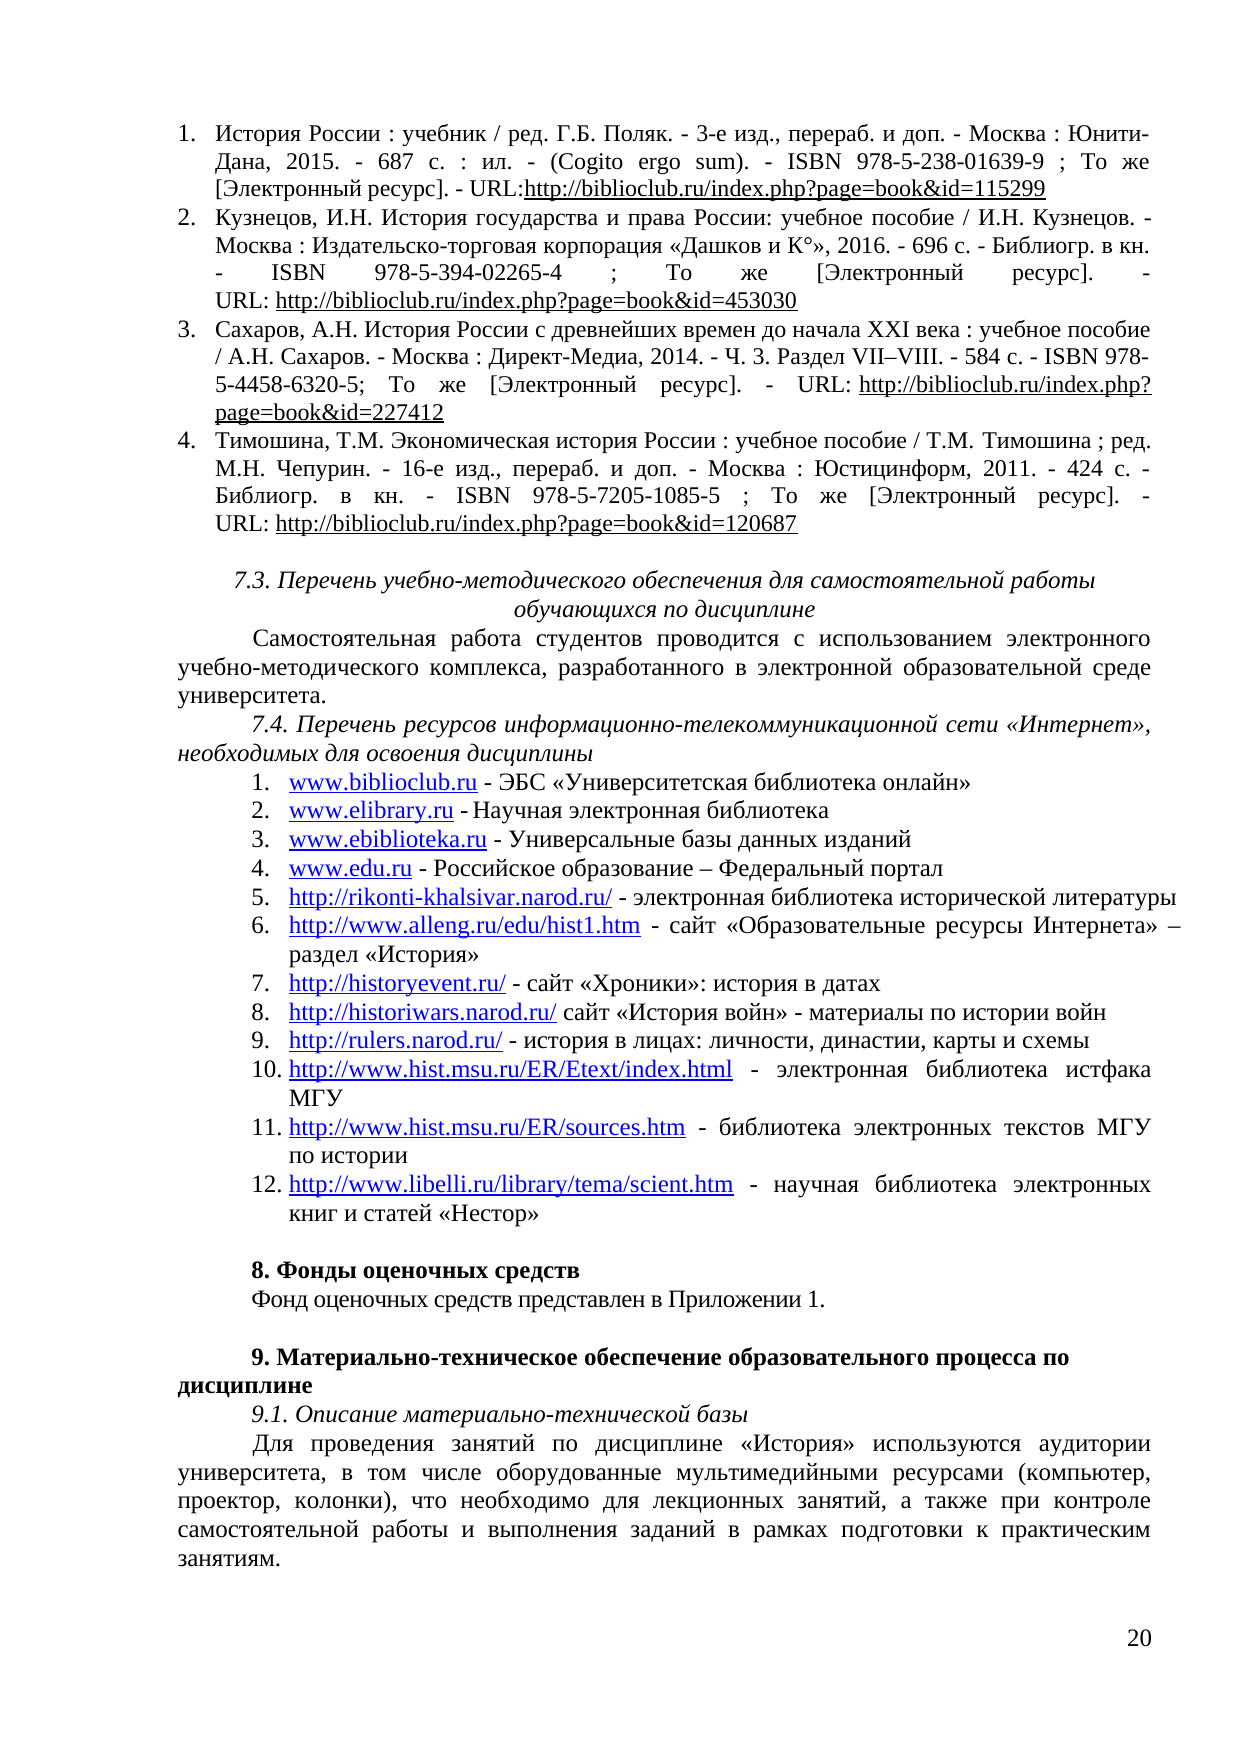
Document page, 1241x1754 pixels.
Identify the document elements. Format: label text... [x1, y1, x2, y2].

list www.biblioclub.ru - ЭБС «Университетская библиотека онлайн» [251, 767, 1152, 796]
text Фонд оценочных средств представлен в Приложении 1. [177, 1284, 1152, 1313]
list www.edu.ru - Российское образование – Федеральный портал [251, 853, 1152, 882]
list http://www.libelli.ru/library/tema/scient.htm - научная библиотека электронных книг и статей «Нестор» [251, 1169, 1152, 1227]
text Для проведения занятий по дисциплине «История» используются аудитории университета, в том числе оборудованные мультимедийными ресурсами (компьютер, проектор, колонки), что необходимо для лекционных занятий, а также при контроле самостоятельной работы и выполнения заданий в рамках подготовки к практическим занятиям. [177, 1428, 1152, 1572]
text 7.3. Перечень учебно-методического обеспечения для самостоятельной работы [177, 566, 1152, 594]
text 8. Фонды оценочных средств [177, 1256, 1152, 1284]
list http://rulers.narod.ru/ - история в лицах: личности, династии, карты и схемы [251, 1026, 1120, 1054]
list www.ebiblioteka.ru - Универсальные базы данных изданий [251, 824, 1152, 853]
list www.elibrary.ru - Научная электронная библиотека [251, 796, 1152, 824]
list Тимошина, Т.М. Экономическая история России : учебное пособие / Т.М. Тимошина ; ред. М.Н. Чепурин. - 16-е изд., перераб. и доп. - Москва : Юстицинформ, 2011. - 424 с. - Библиогр. в кн. - ISBN 978-5-7205-1085-5 ; То же [Электронный ресурс]. - URL: http://biblioclub.ru/index.php?page=book&id=120687 [177, 425, 1152, 537]
list http://rikonti-khalsivar.narod.ru/ - электронная библиотека исторической литературы [251, 882, 1181, 911]
list http://www.hist.msu.ru/ER/Etext/index.html - электронная библиотека истфака МГУ [251, 1054, 1152, 1112]
list http://www.hist.msu.ru/ER/sources.htm - библиотека электронных текстов МГУ по истории [251, 1112, 1152, 1169]
list История России : учебник / ред. Г.Б. Поляк. - 3-е изд., перераб. и доп. - Москва : Юнити-Дана, 2015. - 687 с. : ил. - (Cogito ergo sum). - ISBN 978-5-238-01639-9 ; То же [Электронный ресурс]. - URL:http://biblioclub.ru/index.php?page=book&id=115299 [177, 118, 1152, 202]
text Самостоятельная работа студентов проводится с использованием электронного учебно-методического комплекса, разработанного в электронной образовательной среде университета. [177, 623, 1152, 709]
list Сахаров, А.Н. История России с древнейших времен до начала XXI века : учебное пособие / А.Н. Сахаров. - Москва : Директ-Медиа, 2014. - Ч. 3. Раздел VII–VIII. - 584 с. - ISBN 978-5-4458-6320-5; То же [Электронный ресурс]. - URL: http://biblioclub.ru/index.php?page=book&id=227412 [177, 314, 1152, 425]
list http://historyevent.ru/ - сайт «Хроники»: история в датах [251, 968, 1181, 997]
list Кузнецов, И.Н. История государства и права России: учебное пособие / И.Н. Кузнецов. - Москва : Издательско-торговая корпорация «Дашков и К°», 2016. - 696 с. - Библиогр. в кн. - ISBN 978-5-394-02265-4 ; То же [Электронный ресурс]. - URL: http://biblioclub.ru/index.php?page=book&id=453030 [177, 202, 1152, 314]
text обучающихся по дисциплине [177, 594, 1152, 623]
text 7.4. Перечень ресурсов информационно-телекоммуникационной сети «Интернет», необходимых для освоения дисциплины [177, 709, 1152, 767]
list http://www.alleng.ru/edu/hist1.htm - сайт «Образовательные ресурсы Интернета» – раздел «История» [251, 911, 1181, 968]
text 9.1. Описание материально-технической базы [177, 1399, 1152, 1428]
list http://historiwars.narod.ru/ сайт «История войн» - материалы по истории войн [251, 997, 1152, 1026]
text 9. Материально-техническое обеспечение образовательного процесса по дисциплине [177, 1342, 1152, 1399]
